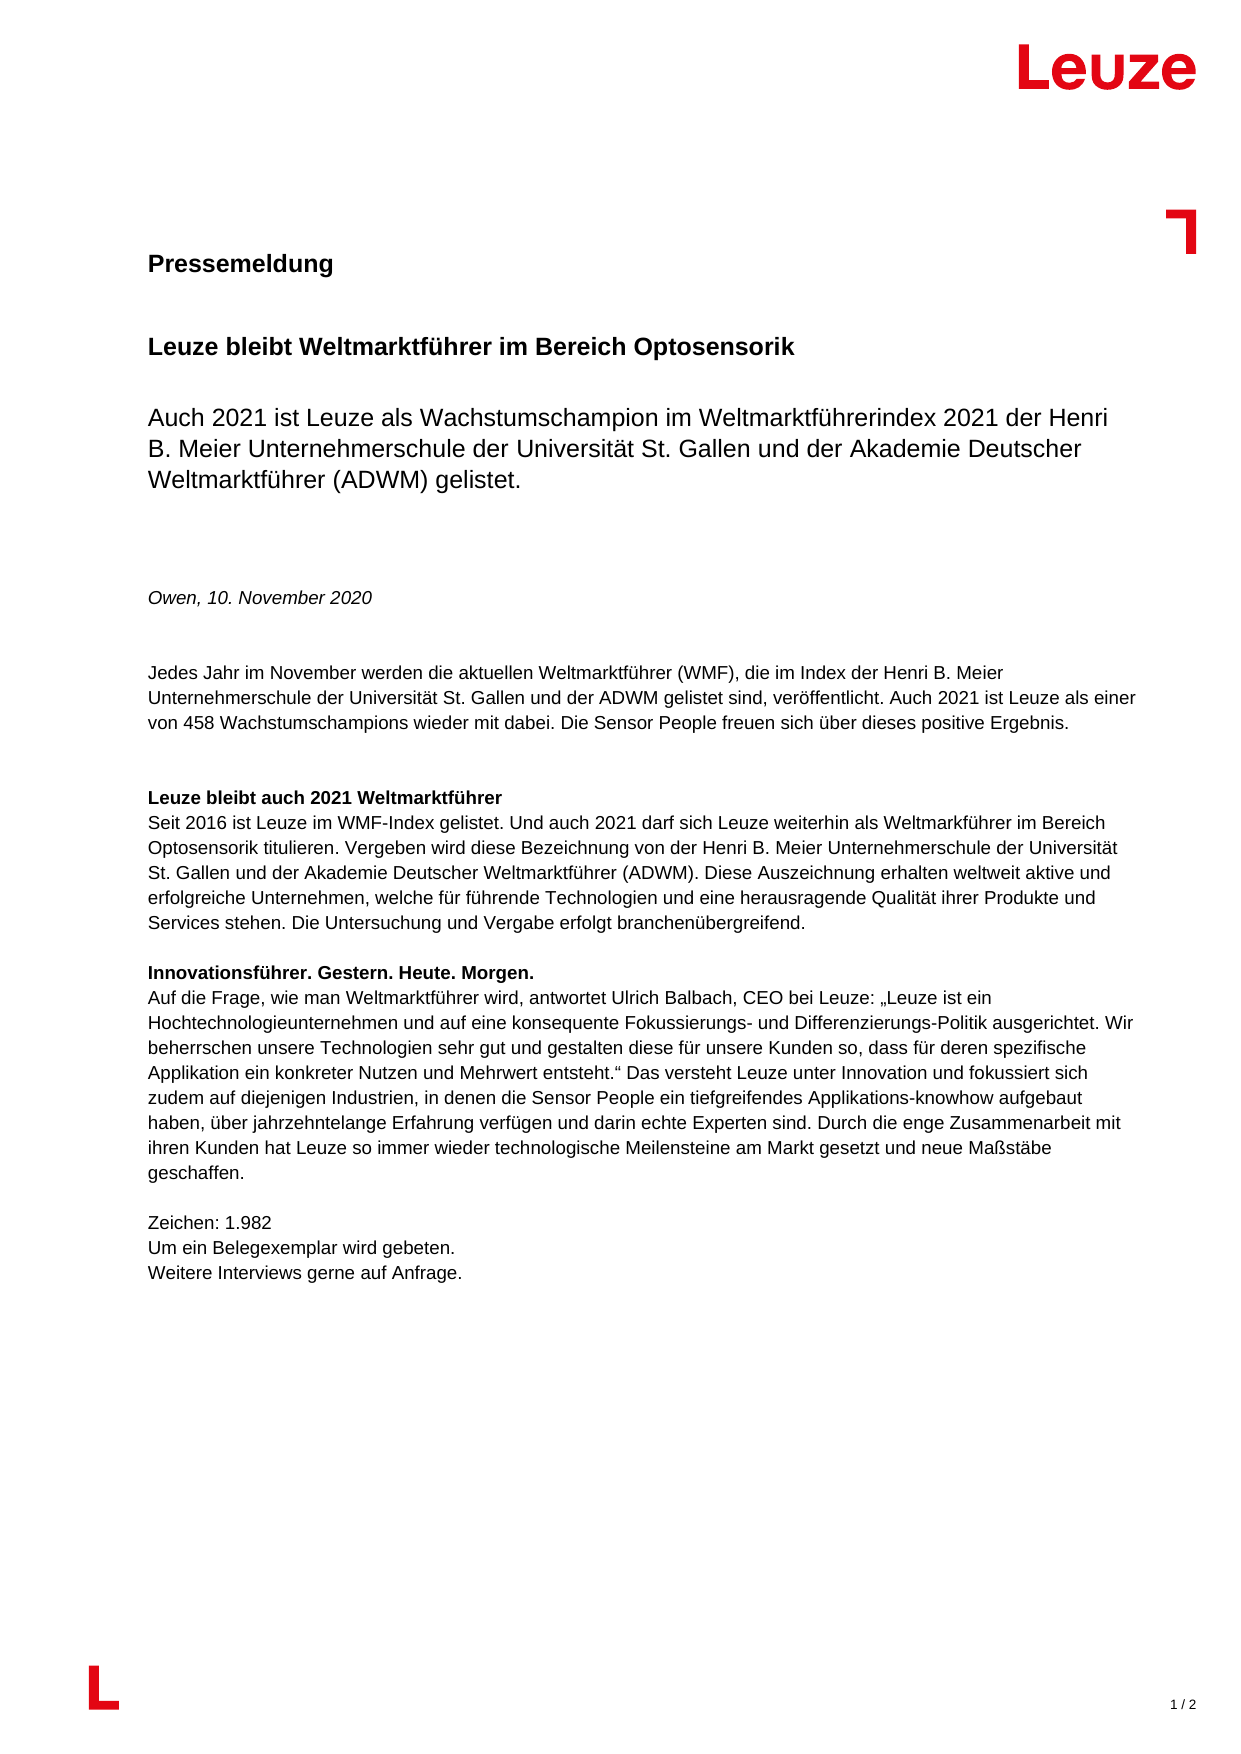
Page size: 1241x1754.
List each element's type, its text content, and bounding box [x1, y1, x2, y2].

text Zeichen: 1.982 Um ein Belegexemplar wird gebeten. Weitere Interviews gerne auf Anfrage. [148, 1208, 1137, 1283]
subtitle Leuze bleibt Weltmarktführer im Bereich Optosensorik [148, 329, 1137, 361]
text Owen, 10. November 2020 Jedes Jahr im November werden die aktuellen Weltmarktführer (WMF), die im Index der Henri B. Meier Unternehmerschule der Universität St. Gallen und der ADWM gelistet sind, veröffentlicht. Auch 2021 ist Leuze als einer von 458 Wachstumschampions wieder mit dabei. Die Sensor People freuen sich über dieses positive Ergebnis. Leuze bleibt auch 2021 Weltmarktführer Seit 2016 ist Leuze im WMF-Index gelistet. Und auch 2021 darf sich Leuze weiterhin als Weltmarkführer im Bereich Optosensorik titulieren. Vergeben wird diese Bezeichnung von der Henri B. Meier Unternehmerschule der Universität St. Gallen und der Akademie Deutscher Weltmarktführer (ADWM). Diese Auszeichnung erhalten weltweit aktive und erfolgreiche Unternehmen, welche für führende Technologien und eine herausragende Qualität ihrer Produkte und Services stehen. Die Untersuchung und Vergabe erfolgt branchenübergreifend. Innovationsführer. Gestern. Heute. Morgen. Auf die Frage, wie man Weltmarktführer wird, antwortet Ulrich Balbach, CEO bei Leuze: „Leuze ist ein Hochtechnologieunternehmen und auf eine konsequente Fokussierungs- und Differenzierungs-Politik ausgerichtet. Wir beherrschen unsere Technologien sehr gut und gestalten diese für unsere Kunden so, dass für deren spezifische Applikation ein konkreter Nutzen und Mehrwert entsteht.“ Das versteht Leuze unter Innovation und fokussiert sich zudem auf diejenigen Industrien, in denen die Sensor People ein tiefgreifendes Applikations-knowhow aufgebaut haben, über jahrzehntelange Erfahrung verfügen und darin echte Experten sind. Durch die enge Zusammenarbeit mit ihren Kunden hat Leuze so immer wieder technologische Meilensteine am Markt gesetzt und neue Maßstäbe geschaffen. [148, 583, 1137, 1183]
subtitle Pressemeldung [148, 246, 1137, 277]
text Auch 2021 ist Leuze als Wachstumschampion im Weltmarktführerindex 2021 der Henri B. Meier Unternehmerschule der Universität St. Gallen und der Akademie Deutscher Weltmarktführer (ADWM) gelistet. [148, 400, 1137, 494]
